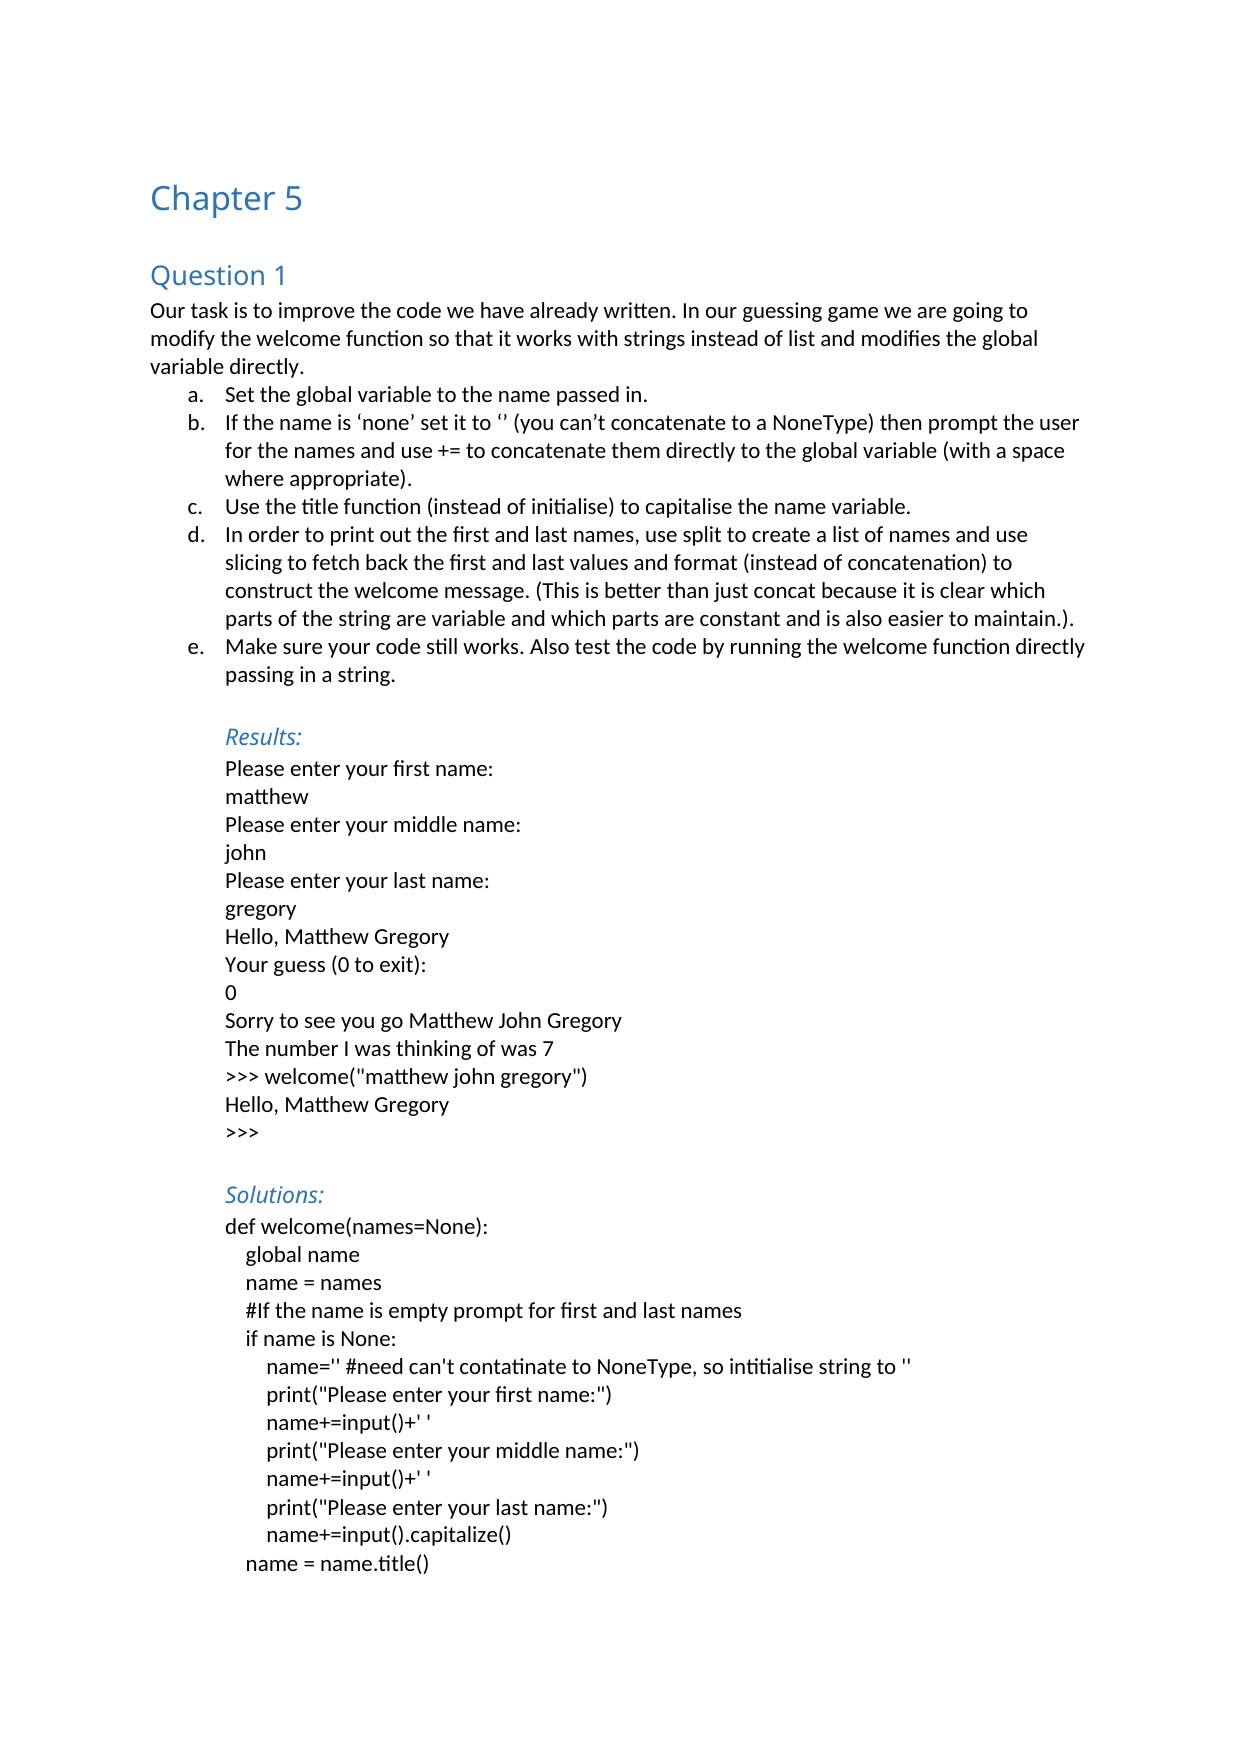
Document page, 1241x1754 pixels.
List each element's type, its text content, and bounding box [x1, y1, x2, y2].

list gregory [225, 894, 1090, 922]
list >>> welcome("matthew john gregory") [225, 1062, 1090, 1090]
list In order to print out the first and last names, use split to create a list of names and use slicing to fetch back the first and last values and format (instead of concatenation) to construct the welcome message. (This is better than just concat because it is clear which parts of the string are variable and which parts are constant and is also easier to maintain.). [187, 520, 1090, 632]
list 0 [225, 978, 1090, 1006]
subtitle Results: [225, 720, 1090, 752]
list Sorry to see you go Matthew John Gregory [225, 1006, 1090, 1034]
text name+=input()+' ' [225, 1464, 1090, 1493]
text if name is None: [225, 1324, 1090, 1352]
subtitle Question 1 [150, 256, 1090, 293]
list Hello, Matthew Gregory [225, 922, 1090, 950]
list Please enter your last name: [225, 866, 1090, 894]
list If the name is ‘none’ set it to ‘’ (you can’t concatenate to a NoneType) then prompt the user for the names and use += to concatenate them directly to the global variable (with a space where appropriate). [187, 408, 1090, 492]
list Make sure your code still works. Also test the code by running the welcome function directly passing in a string. [187, 632, 1090, 688]
list Your guess (0 to exit): [225, 950, 1090, 978]
text #If the name is empty prompt for first and last names [225, 1296, 1090, 1324]
list matthew [225, 782, 1090, 810]
text name = names [225, 1268, 1090, 1296]
text global name [225, 1240, 1090, 1268]
text name+=input().capitalize() [225, 1521, 1090, 1549]
text print("Please enter your middle name:") [225, 1437, 1090, 1464]
subtitle Chapter 5 [150, 175, 1090, 220]
list Hello, Matthew Gregory [225, 1090, 1090, 1118]
list john [225, 838, 1090, 866]
text print("Please enter your last name:") [225, 1493, 1090, 1521]
list >>> [225, 1118, 1090, 1146]
list Please enter your first name: [225, 754, 1090, 782]
text Our task is to improve the code we have already written. In our guessing game we are going to modify the welcome function so that it works with strings instead of list and modifies the global variable directly. [150, 296, 1090, 380]
list Please enter your middle name: [225, 810, 1090, 838]
list Use the title function (instead of initialise) to capitalise the name variable. [187, 492, 1090, 520]
list Set the global variable to the name passed in. [187, 380, 1090, 408]
text name+=input()+' ' [225, 1408, 1090, 1437]
text name = name.title() [225, 1549, 1090, 1577]
text def welcome(names=None): [225, 1212, 1090, 1240]
text name='' #need can't contatinate to NoneType, so intitialise string to '' [225, 1352, 1090, 1381]
subtitle Solutions: [150, 1179, 1090, 1210]
list The number I was thinking of was 7 [225, 1034, 1090, 1062]
text print("Please enter your first name:") [225, 1381, 1090, 1408]
